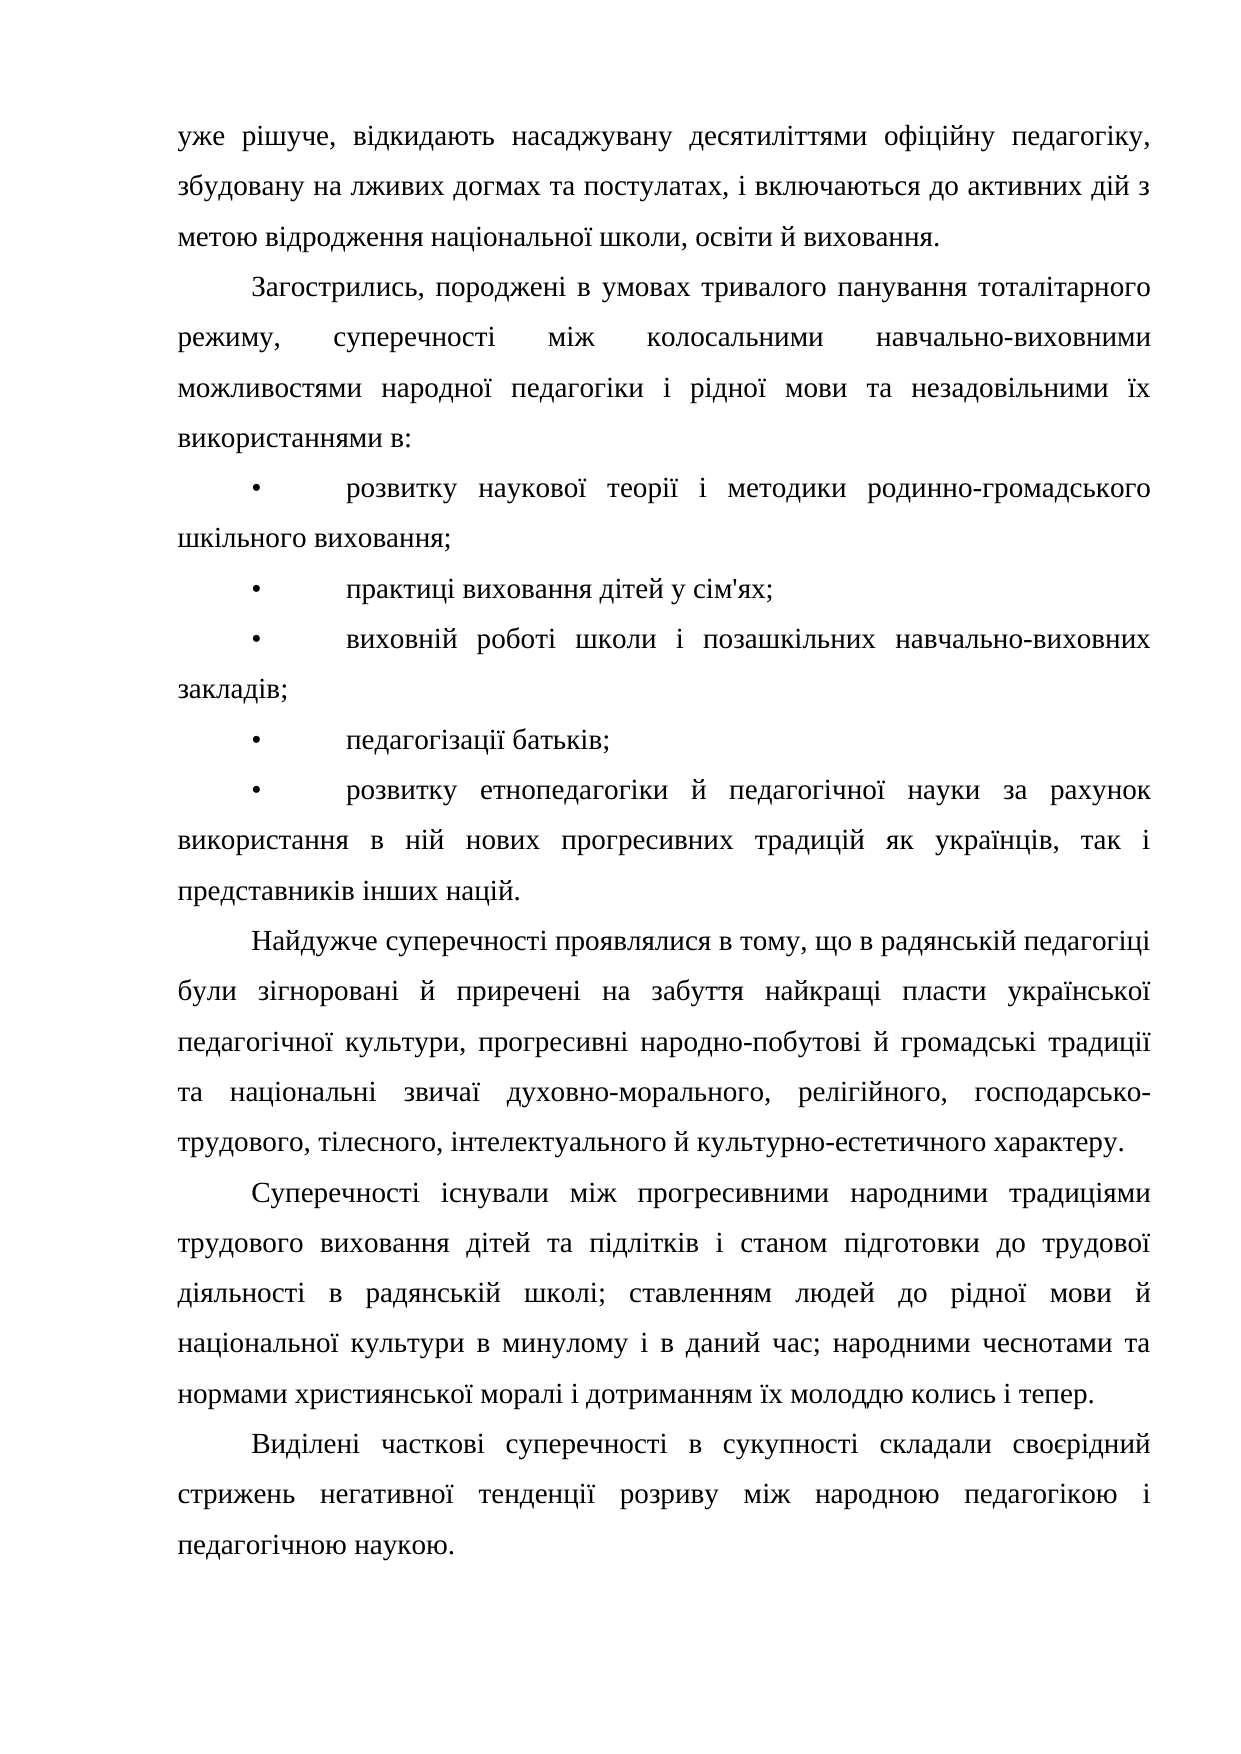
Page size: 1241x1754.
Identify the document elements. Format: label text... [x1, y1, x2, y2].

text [177, 118, 1152, 252]
list педагогізації батьків; [177, 722, 1152, 755]
list практиці виховання дітей у сім'ях; [177, 571, 1152, 604]
text Суперечності існували між прогресивними народними традиціями трудового виховання дітей та підлітків і станом підготовки до трудової діяльності в радянській школі; ставленням людей до рідної мови й національної культури в минулому і в даний час; народними чеснотами та нормами християнської моралі і дотриманням їх молоддю колись і тепер. [177, 1175, 1152, 1409]
text Загострились, породжені в умовах тривалого панування тоталітарного режиму, суперечності між колосальними навчально-виховними можливостями народної педагогіки і рідної мови та незадовільними їх використаннями в: [177, 269, 1152, 453]
list виховній роботі школи і позашкільних навчально-виховних закладів; [177, 621, 1152, 705]
text Виділені часткові суперечності в сукупності складали своєрідний стрижень негативної тенденції розриву між народною педагогікою і педагогічною наукою. [177, 1426, 1152, 1560]
list розвитку наукової теорії і методики родинно-громадського шкільного виховання; [177, 470, 1152, 554]
list розвитку етнопедагогіки й педагогічної науки за рахунок використання в ній нових прогресивних традицій як українців, так і представників інших націй. [177, 772, 1152, 906]
text Найдужче суперечності проявлялися в тому, що в радянській педагогіці були зігноровані й приречені на забуття найкращі пласти української педагогічної культури, прогресивні народно-побутові й громадські традиції та національні звичаї духовно-морального, релігійного, господарсько-трудового, тілесного, інтелектуального й культурно-естетичного характеру. [177, 923, 1152, 1158]
